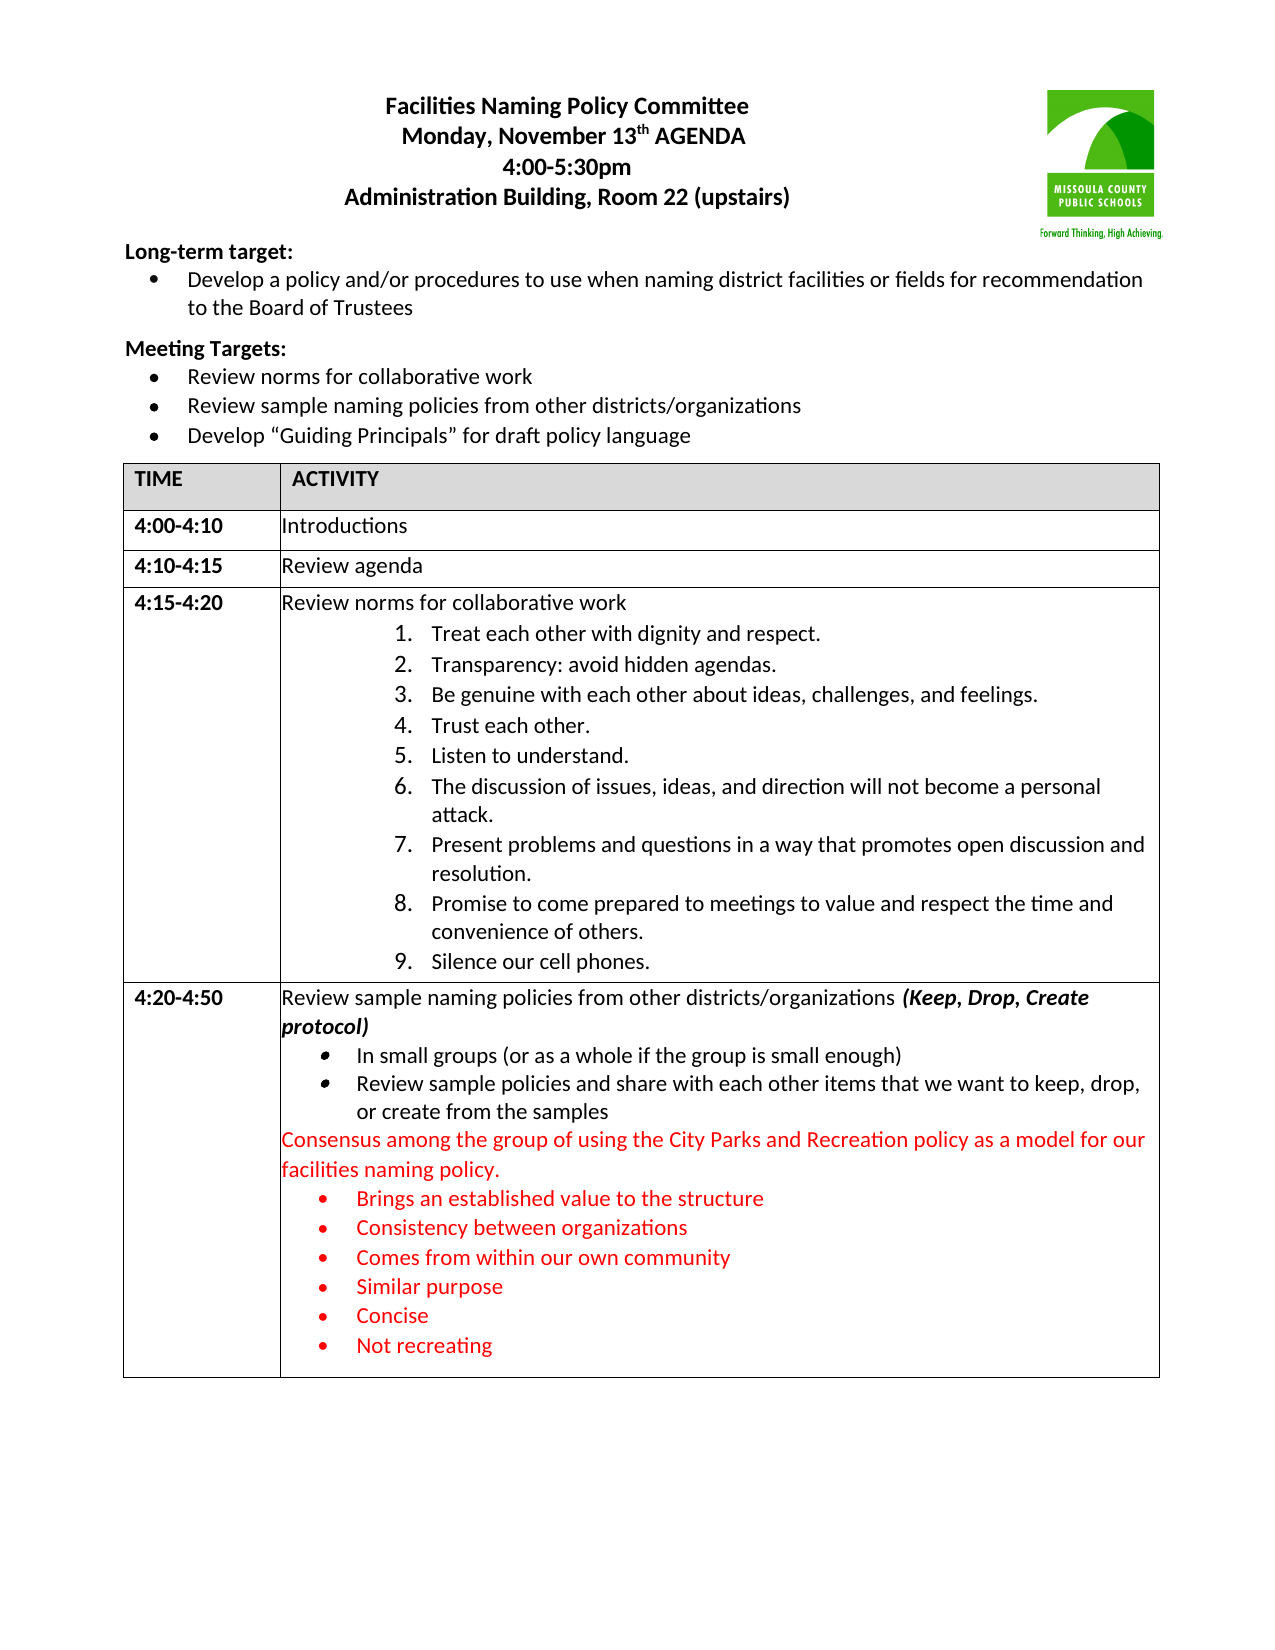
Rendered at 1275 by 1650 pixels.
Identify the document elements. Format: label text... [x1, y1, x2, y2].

table_cell 4:20-4:50 [124, 983, 280, 1377]
table_cell 4:00-4:10 [124, 511, 280, 550]
text Administration Building, Room 22 (upstairs) [112, 182, 1040, 212]
table_header TIME [124, 464, 280, 510]
text Long-term target: [125, 237, 1164, 266]
text 4:00-5:30pm [112, 151, 1040, 182]
list Review sample naming policies from other districts/organizations [150, 392, 1164, 421]
picture [1040, 90, 1163, 239]
list Review norms for collaborative work [150, 362, 1164, 392]
list Develop a policy and/or procedures to use when naming district facilities or fields for recommendation to the Board of Trustees [150, 266, 1162, 322]
table_cell Introductions [281, 511, 1159, 550]
text Meeting Targets: [125, 334, 1164, 362]
text Facilities Naming Policy Committee [112, 90, 1040, 121]
table_cell 4:10-4:15 [124, 551, 280, 587]
table_cell Review agenda [281, 551, 1159, 587]
table_header ACTIVITY [281, 464, 1159, 510]
list Develop “Guiding Principals” for draft policy language [150, 421, 1164, 450]
text Monday, November 13th AGENDA [125, 121, 1040, 151]
table_cell 4:15-4:20 [124, 588, 280, 982]
table_cell Review norms for collaborative work Treat each other with dignity and respect. Transparency: avoid hidden agendas. Be genuine with each other about ideas, challenges, and feelings. Trust each other. Listen to understand. The discussion of issues, ideas, and direction will not become a personal attack. Present problems and questions in a way that promotes open discussion and resolution. Promise to come prepared to meetings to value and respect the time and convenience of others. Silence our cell phones. [281, 588, 1159, 982]
table_cell Review sample naming policies from other districts/organizations (Keep, Drop, Create protocol) In small groups (or as a whole if the group is small enough) Review sample policies and share with each other items that we want to keep, drop, or create from the samples Consensus among the group of using the City Parks and Recreation policy as a model for our facilities naming policy. Brings an established value to the structure Consistency between organizations Comes from within our own community Similar purpose Concise Not recreating [281, 983, 1159, 1377]
